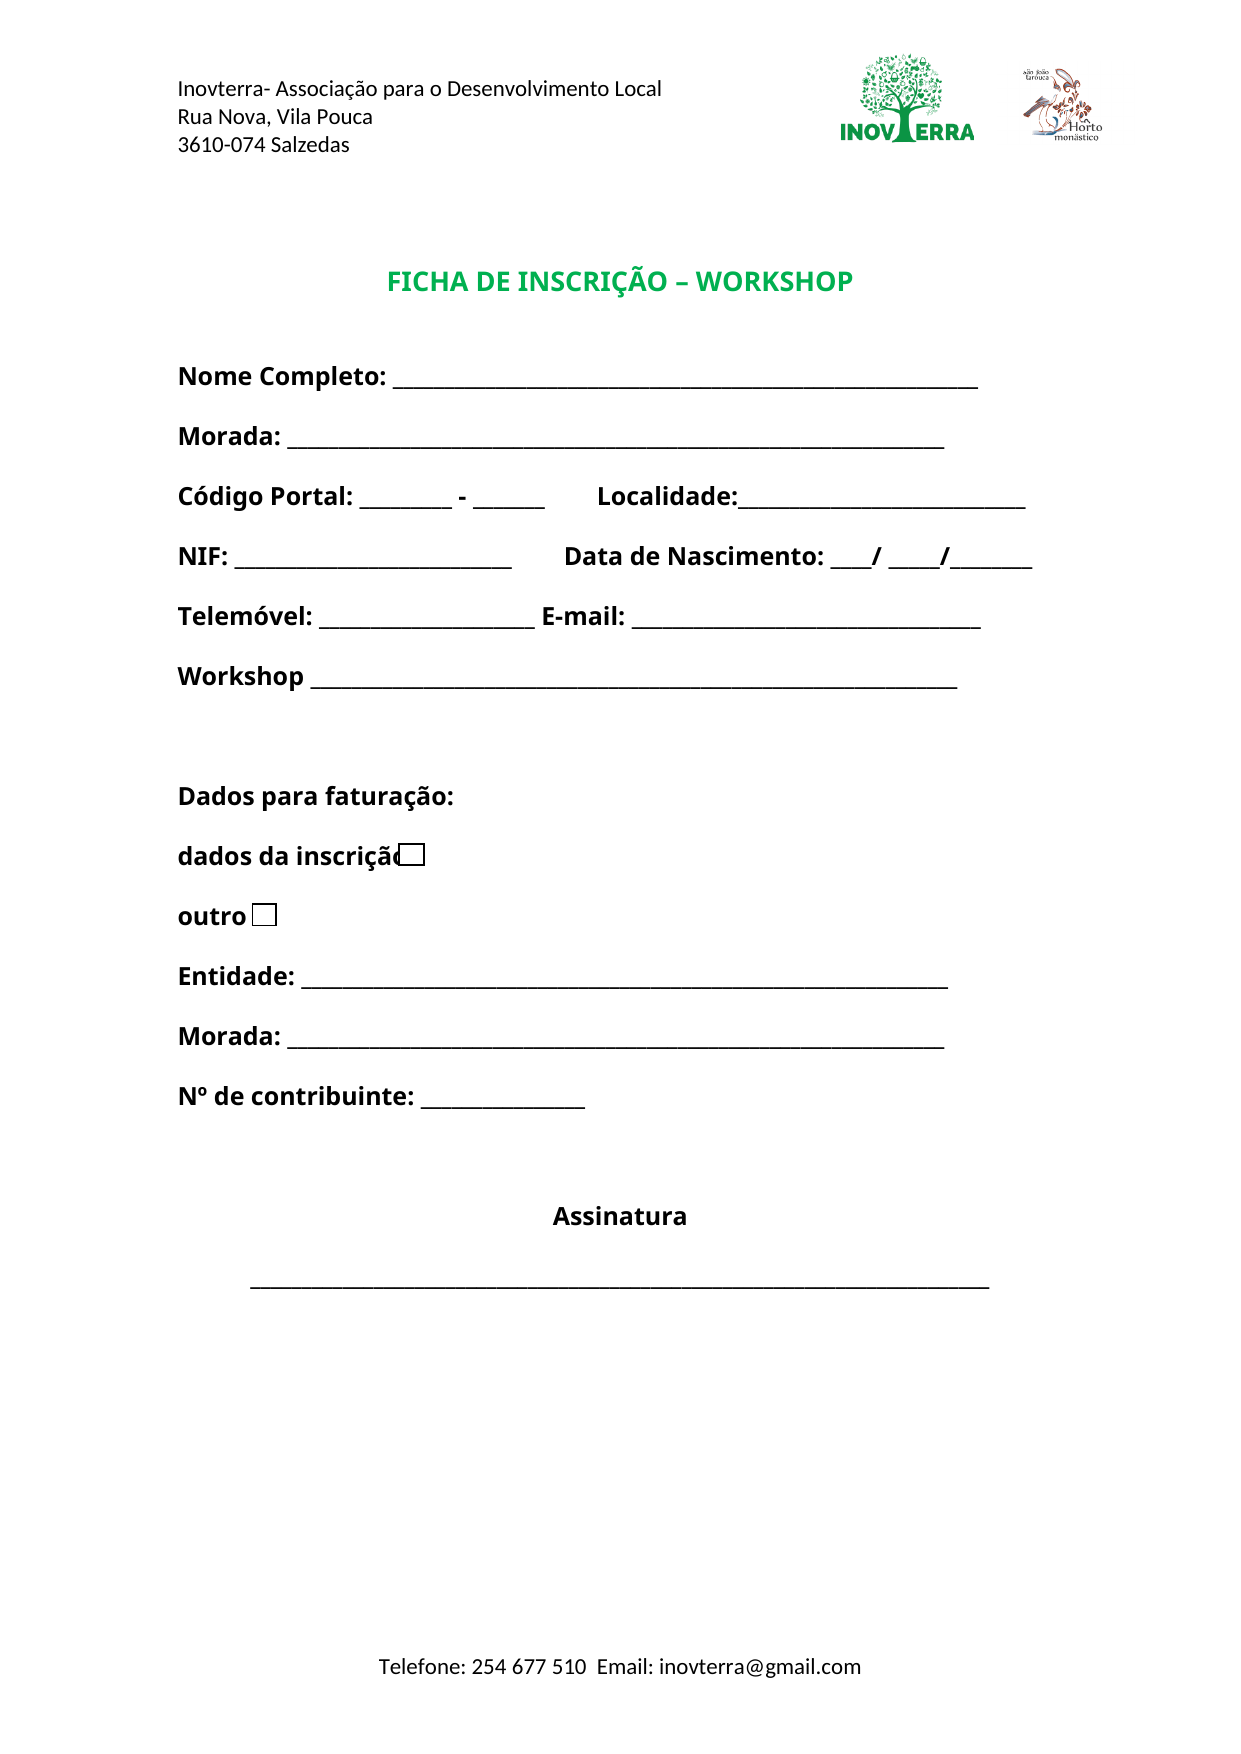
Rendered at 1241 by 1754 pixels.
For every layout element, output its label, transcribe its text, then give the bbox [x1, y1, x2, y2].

text Workshop _______________________________________________________________ [177, 658, 1063, 692]
text Código Portal: _________ - _______ Localidade:____________________________ [177, 478, 1063, 512]
text Telemóvel: _____________________ E-mail: __________________________________ [177, 598, 1063, 632]
text ________________________________________________________________________ [177, 1258, 1063, 1292]
text Morada: ________________________________________________________________ [177, 1018, 1063, 1052]
text Entidade: _______________________________________________________________ [177, 958, 1063, 992]
text NIF: ___________________________ Data de Nascimento: ____/ _____/________ [177, 538, 1063, 572]
text Dados para faturação: [177, 778, 1063, 812]
text Assinatura [177, 1198, 1063, 1232]
text Nº de contribuinte: ________________ [177, 1078, 1063, 1112]
subtitle FICHA DE INSCRIÇÃO – WORKSHOP [177, 263, 1063, 299]
picture [839, 53, 974, 145]
text Morada: ________________________________________________________________ [177, 418, 1063, 452]
text outro [177, 898, 1063, 932]
text dados da inscrição [177, 838, 1063, 872]
picture [996, 61, 1135, 145]
text Nome Completo: _________________________________________________________ [177, 358, 1063, 392]
